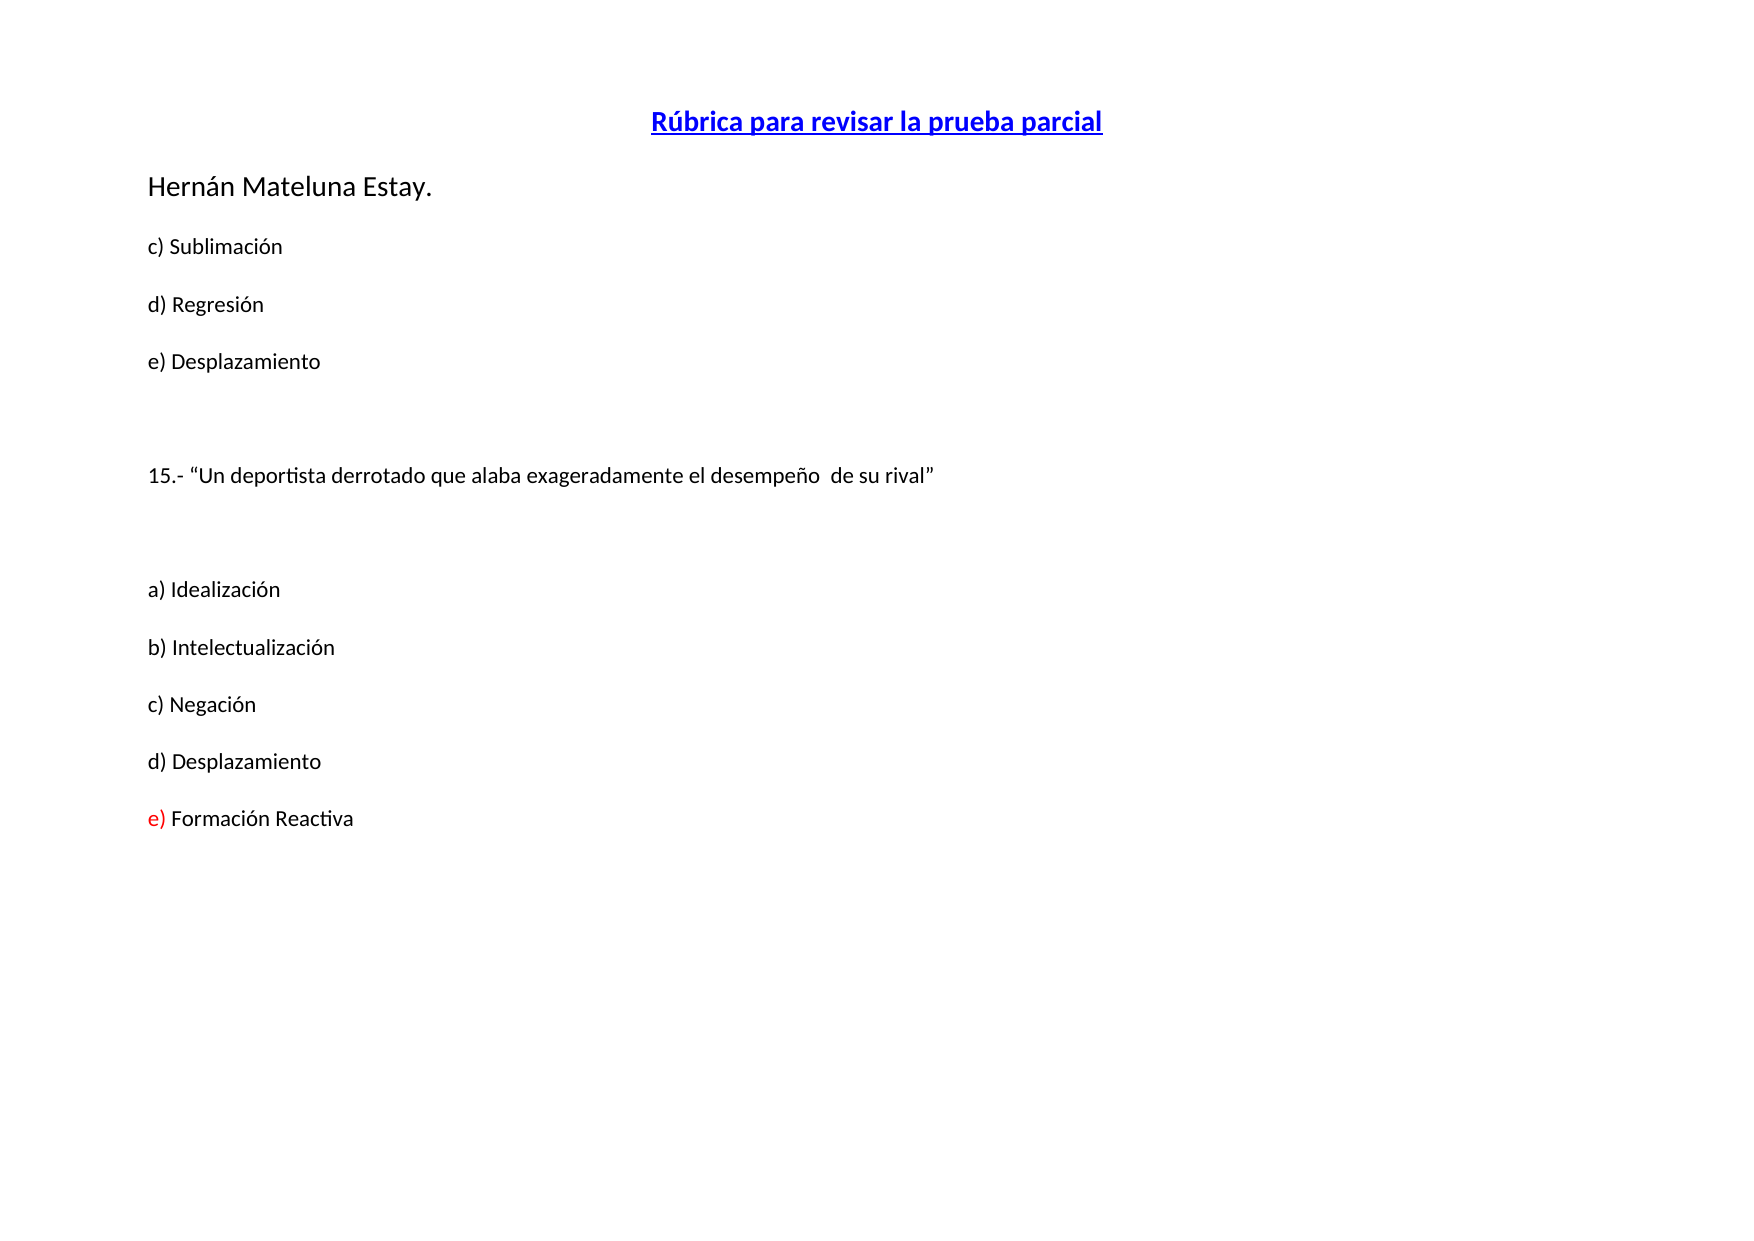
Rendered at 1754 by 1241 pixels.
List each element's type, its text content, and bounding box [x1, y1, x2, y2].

text e) Desplazamiento [148, 347, 1606, 375]
text d) Desplazamiento [148, 747, 1606, 775]
text b) Intelectualización [148, 633, 1606, 661]
text c) Sublimación [148, 232, 1606, 261]
text 15.- “Un deportista derrotado que alaba exageradamente el desempeño de su rival” [148, 461, 1606, 489]
text a) Idealización [148, 576, 1606, 604]
text e) Formación Reactiva [148, 804, 1606, 832]
text c) Negación [148, 690, 1606, 718]
text d) Regresión [148, 290, 1606, 318]
